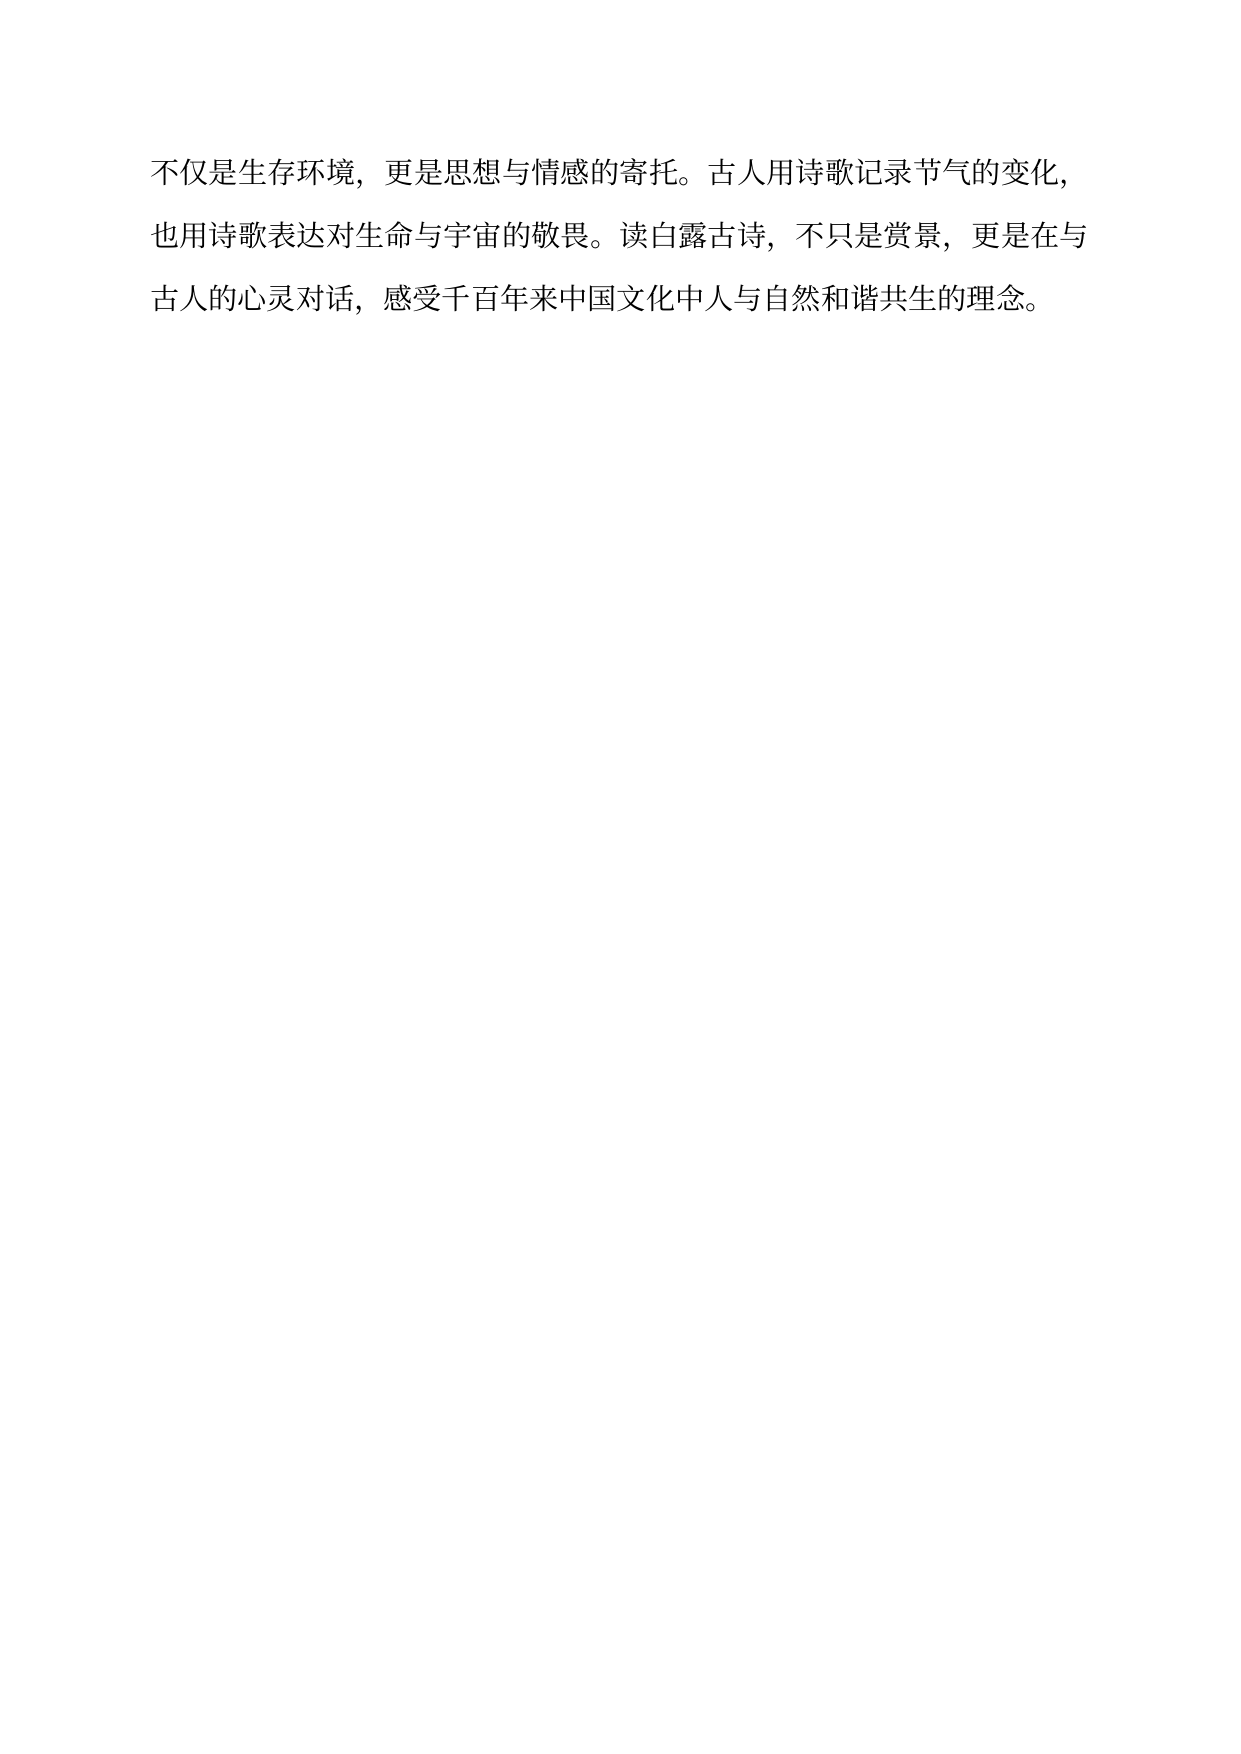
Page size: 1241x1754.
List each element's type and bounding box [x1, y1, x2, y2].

text [150, 150, 1090, 317]
